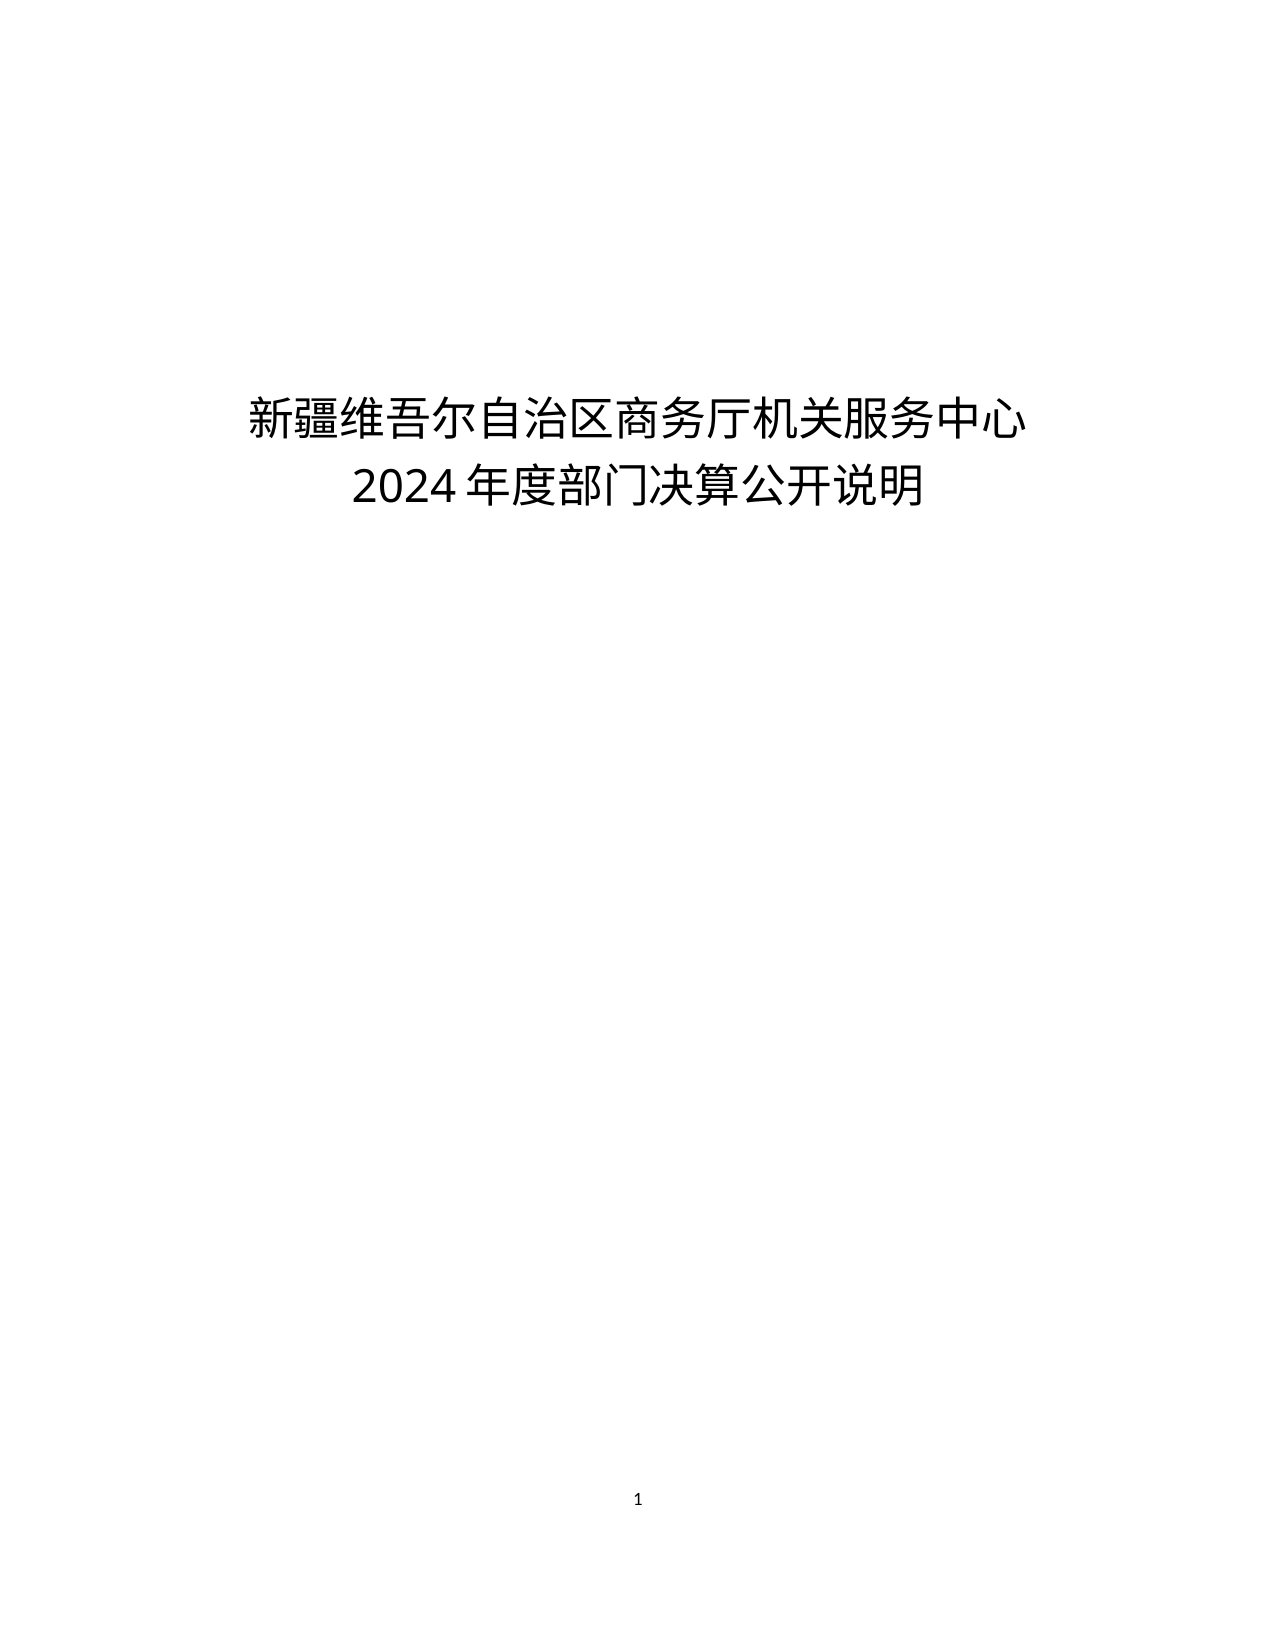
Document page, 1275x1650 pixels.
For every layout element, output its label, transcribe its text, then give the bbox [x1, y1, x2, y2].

text 2024年度部门决算公开说明 [187, 449, 1087, 516]
text 新疆维吾尔自治区商务厅机关服务中心 [187, 383, 1087, 449]
